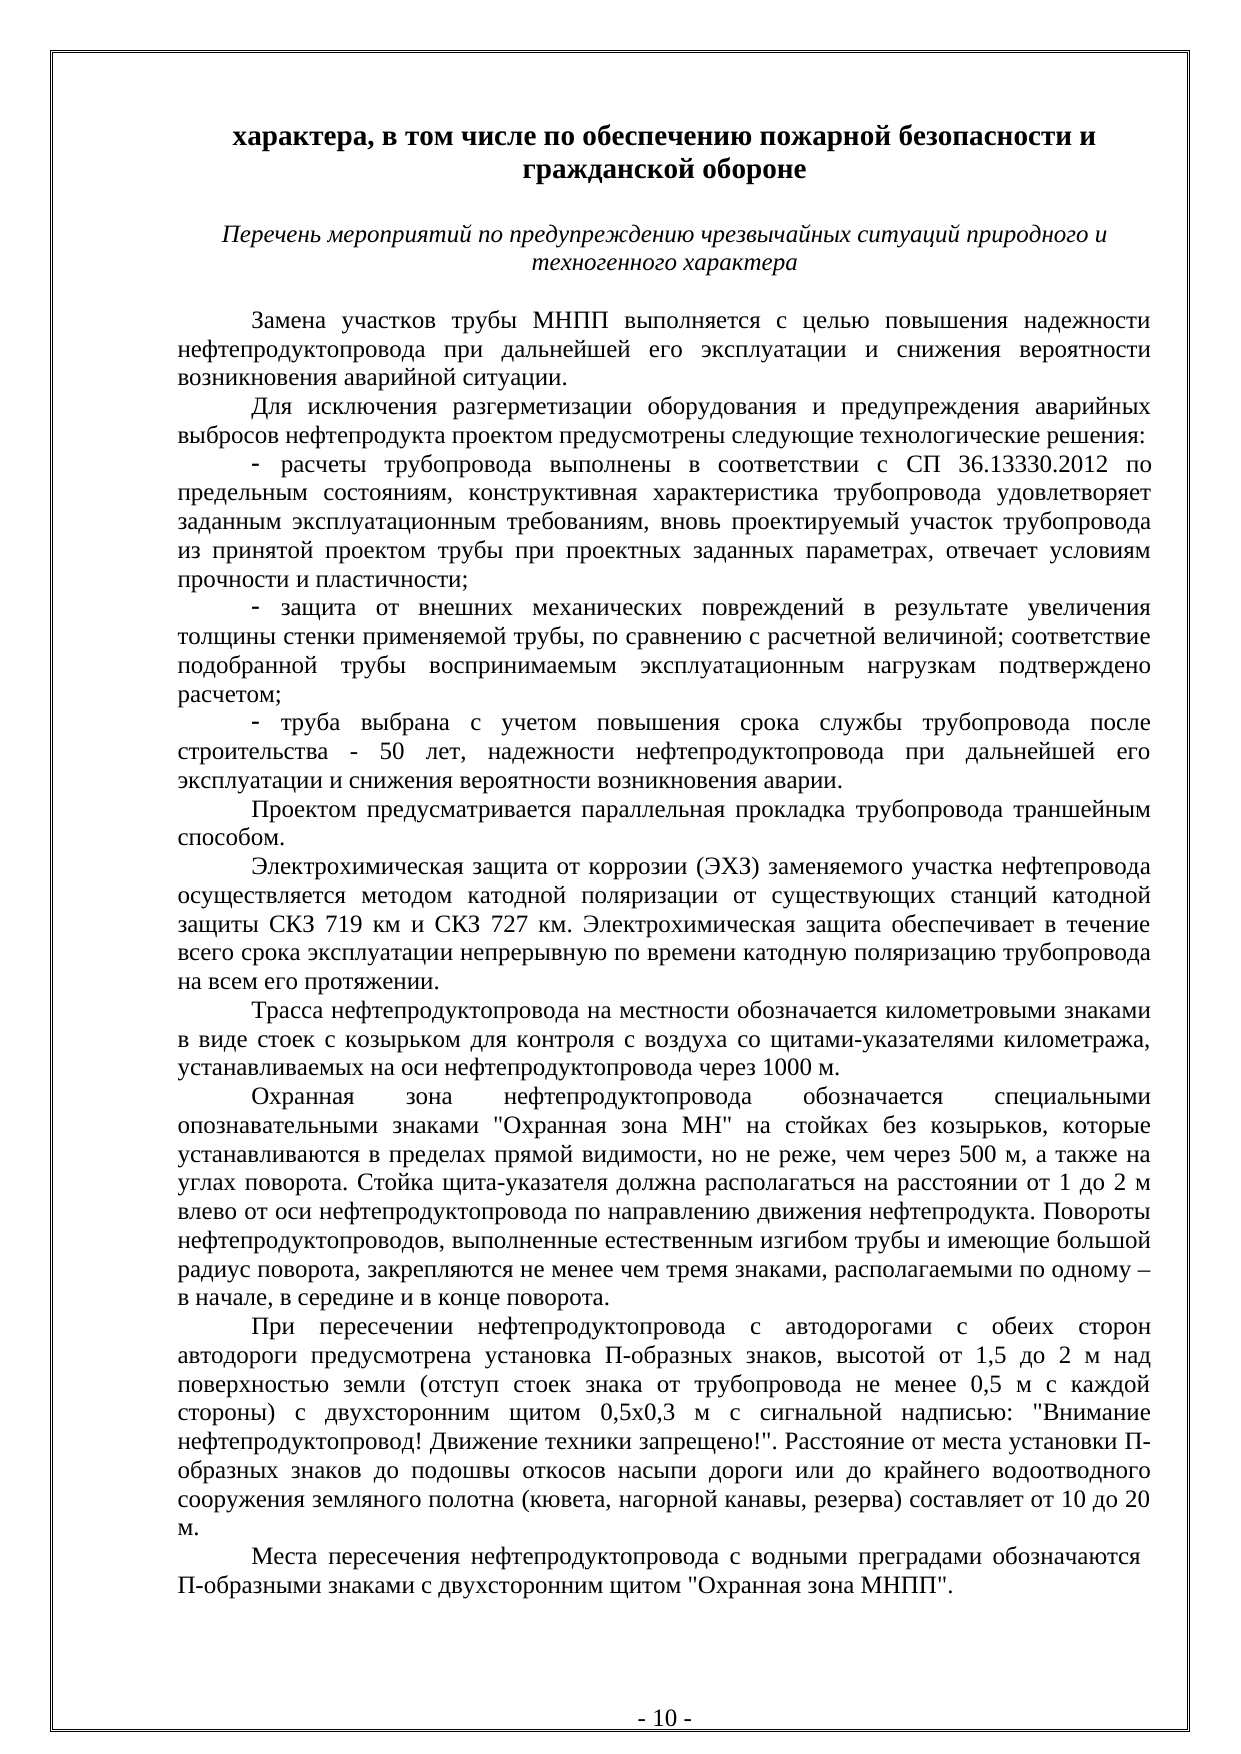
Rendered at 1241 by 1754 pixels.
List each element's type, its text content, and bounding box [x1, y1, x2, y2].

text Трасса нефтепродуктопровода на местности обозначается километровыми знаками в виде стоек с козырьком для контроля с воздуха со щитами-указателями километража, устанавливаемых на оси нефтепродуктопровода через 1000 м. [177, 995, 1152, 1081]
text Проектом предусматривается параллельная прокладка трубопровода траншейным способом. [177, 794, 1152, 851]
text Для исключения разгерметизации оборудования и предупреждения аварийных выбросов нефтепродукта проектом предусмотрены следующие технологические решения: [177, 391, 1152, 449]
text Места пересечения нефтепродуктопровода с водными преградами обозначаются П-образными знаками с двухсторонним щитом "Охранная зона МНПП". [177, 1541, 1152, 1599]
list труба выбрана с учетом повышения срока службы трубопровода после строительства - 50 лет, надежности нефтепродуктопровода при дальнейшей его эксплуатации и снижения вероятности возникновения аварии. [177, 707, 1152, 794]
text Охранная зона нефтепродуктопровода обозначается специальными опознавательными знаками "Охранная зона МН" на стойках без козырьков, которые устанавливаются в пределах прямой видимости, но не реже, чем через , а также на углах поворота. Стойка щита-указателя должна располагаться на расстоянии от 1 до влево от оси нефтепродуктопровода по направлению движения нефтепродукта. Повороты нефтепродуктопроводов, выполненные естественным изгибом трубы и имеющие большой радиус поворота, закрепляются не менее чем тремя знаками, располагаемыми по одному – в начале, в середине и в конце поворота. [177, 1081, 1152, 1311]
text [177, 118, 1152, 185]
text При пересечении нефтепродуктопровода с автодорогами с обеих сторон автодороги предусмотрена установка П-образных знаков, высотой от 1,5 до 2 м над поверхностью земли (отступ стоек знака от трубопровода не менее 0,5 м с каждой стороны) с двухсторонним щитом 0,5x0,3 м с сигнальной надписью: "Внимание нефтепродуктопровод! Движение техники запрещено!". Расстояние от места установки П-образных знаков до подошвы откосов насыпи дороги или до крайнего водоотводного сооружения земляного полотна (кювета, нагорной канавы, резерва) составляет от 10 до 20 м. [177, 1311, 1152, 1541]
text Электрохимическая защита от коррозии (ЭХЗ) заменяемого участка нефтепровода осуществляется методом катодной поляризации от существующих станций катодной защиты СКЗ 719 км и СКЗ 727 км. Электрохимическая защита обеспечивает в течение всего срока эксплуатации непрерывную по времени катодную поляризацию трубопровода на всем его протяжении. [177, 851, 1152, 995]
text Замена участков трубы МНПП выполняется с целью повышения надежности нефтепродуктопровода при дальнейшей его эксплуатации и снижения вероятности возникновения аварийной ситуации. [177, 305, 1152, 391]
text Перечень мероприятий по предупреждению чрезвычайных ситуаций природного и техногенного характера [177, 219, 1152, 276]
list расчеты трубопровода выполнены в соответствии с СП 36.13330.2012 по предельным состояниям, конструктивная характеристика трубопровода удовлетворяет заданным эксплуатационным требованиям, вновь проектируемый участок трубопровода из принятой проектом трубы при проектных заданных параметрах, отвечает условиям прочности и пластичности; [177, 449, 1152, 592]
list защита от внешних механических повреждений в результате увеличения толщины стенки применяемой трубы, по сравнению с расчетной величиной; соответствие подобранной трубы воспринимаемым эксплуатационным нагрузкам подтверждено расчетом; [177, 592, 1152, 707]
